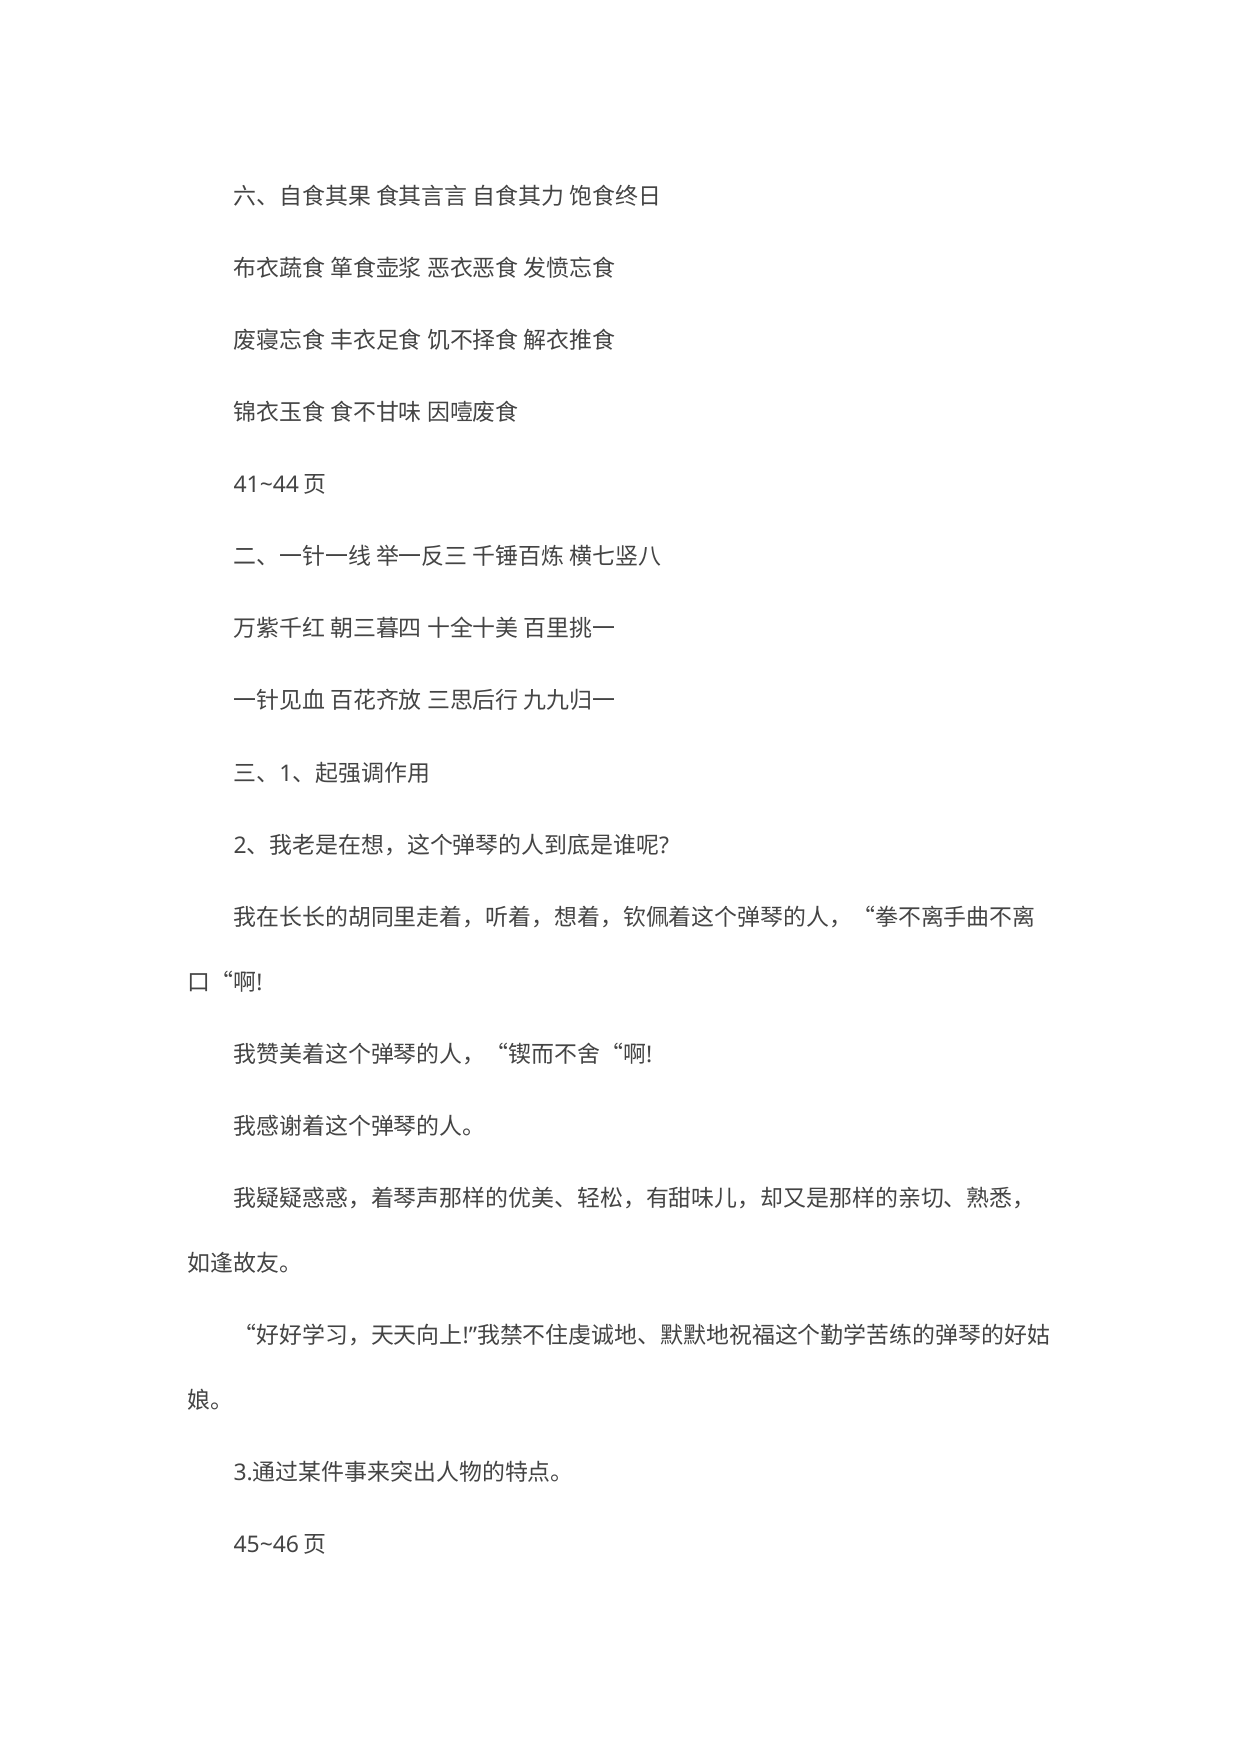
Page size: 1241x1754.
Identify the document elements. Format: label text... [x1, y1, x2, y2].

text 锦衣玉食 食不甘味 因噎废食 [187, 378, 1053, 443]
text 2、我老是在想，这个弹琴的人到底是谁呢? [187, 811, 1053, 876]
text 六、自食其果 食其言言 自食其力 饱食终日 [187, 162, 1053, 227]
text 一针见血 百花齐放 三思后行 九九归一 [187, 667, 1053, 732]
text 二、一针一线 举一反三 千锤百炼 横七竖八 [187, 522, 1053, 587]
text 45~46页 [187, 1510, 1053, 1575]
text 我疑疑惑惑，着琴声那样的优美、轻松，有甜味儿，却又是那样的亲切、熟悉，如逢故友。 [187, 1164, 1053, 1294]
text 三、1、起强调作用 [187, 739, 1053, 804]
text 万紫千红 朝三暮四 十全十美 百里挑一 [187, 594, 1053, 659]
text 3.通过某件事来突出人物的特点。 [187, 1438, 1053, 1503]
text 布衣蔬食 箪食壶浆 恶衣恶食 发愤忘食 [187, 234, 1053, 299]
text 我在长长的胡同里走着，听着，想着，钦佩着这个弹琴的人，“拳不离手曲不离口“啊! [187, 883, 1053, 1013]
text 我感谢着这个弹琴的人。 [187, 1092, 1053, 1157]
text “好好学习，天天向上!”我禁不住虔诚地、默默地祝福这个勤学苦练的弹琴的好姑娘。 [187, 1301, 1053, 1431]
text 我赞美着这个弹琴的人，“锲而不舍“啊! [187, 1020, 1053, 1085]
text 废寝忘食 丰衣足食 饥不择食 解衣推食 [187, 306, 1053, 371]
text 41~44页 [187, 450, 1053, 515]
